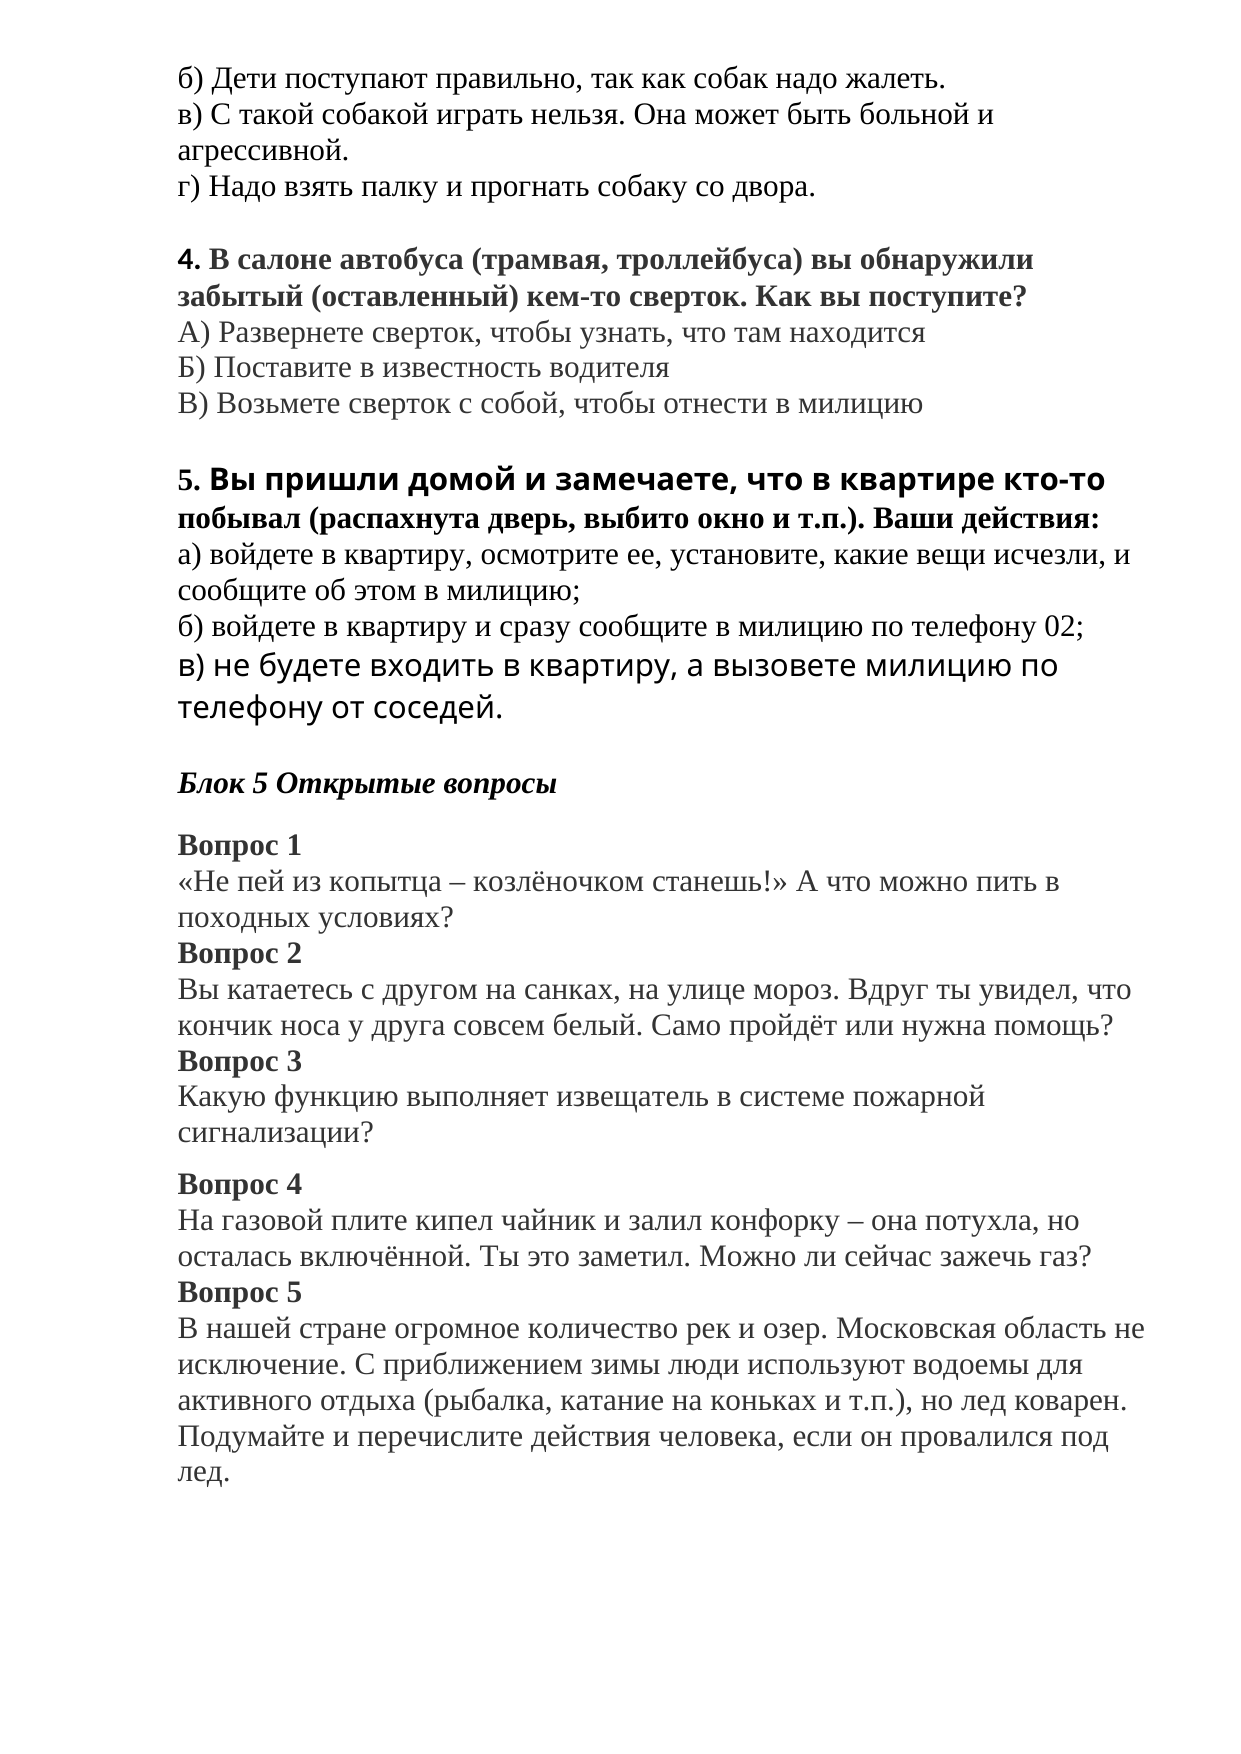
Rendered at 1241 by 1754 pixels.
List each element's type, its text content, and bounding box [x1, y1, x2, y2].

text б) войдете в квартиру и сразу сообщите в милицию по телефону 02; [177, 607, 1152, 643]
text б) Дети поступают правильно, так как собак надо жалеть. [177, 59, 1152, 95]
text г) Надо взять палку и прогнать собаку со двора. [177, 167, 1152, 203]
text Вопрос 5 В нашей стране огромное количество рек и озер. Московская область не исключение. С приближением зимы люди используют водоемы для активного отдыха (рыбалка, катание на коньках и т.п.), но лед коварен. Подумайте и перечислите действия человека, если он провалился под лед. [177, 1273, 1152, 1489]
text Вопрос 1 «Не пей из копытца – козлёночком станешь!» А что можно пить в походных условиях? [177, 826, 1152, 934]
text в) С такой собакой играть нельзя. Она может быть больной и агрессивной. [177, 95, 1152, 167]
text Вопрос 4 На газовой плите кипел чайник и залил конфорку – она потухла, но осталась включённой. Ты это заметил. Можно ли сейчас зажечь газ? [177, 1165, 1152, 1273]
text в) не будете входить в квартиру, а вызовете милицию по телефону от соседей. [177, 643, 1152, 728]
text Вопрос 3 Какую функцию выполняет извещатель в системе пожарной сигнализации? [177, 1042, 1152, 1149]
text Вопрос 2 Вы катаетесь с другом на санках, на улице мороз. Вдруг ты увидел, что кончик носа у друга совсем белый. Само пройдёт или нужна помощь? [177, 934, 1152, 1042]
text а) войдете в квартиру, осмотрите ее, установите, какие вещи исчезли, и сообщите об этом в милицию; [177, 535, 1152, 607]
text Блок 5 Открытые вопросы [177, 764, 1152, 800]
text 5. Вы пришли домой и замечаете, что в квартире кто-то побывал (распахнута дверь, выбито окно и т.п.). Ваши действия: [177, 457, 1152, 535]
text 4. В салоне автобуса (трамвая, троллейбуса) вы обнаружили забытый (оставленный) кем-то сверток. Как вы поступите? А) Развернете сверток, чтобы узнать, что там находится Б) Поставите в известность водителя В) Возьмете сверток с собой, чтобы отнести в милицию [177, 239, 1152, 421]
